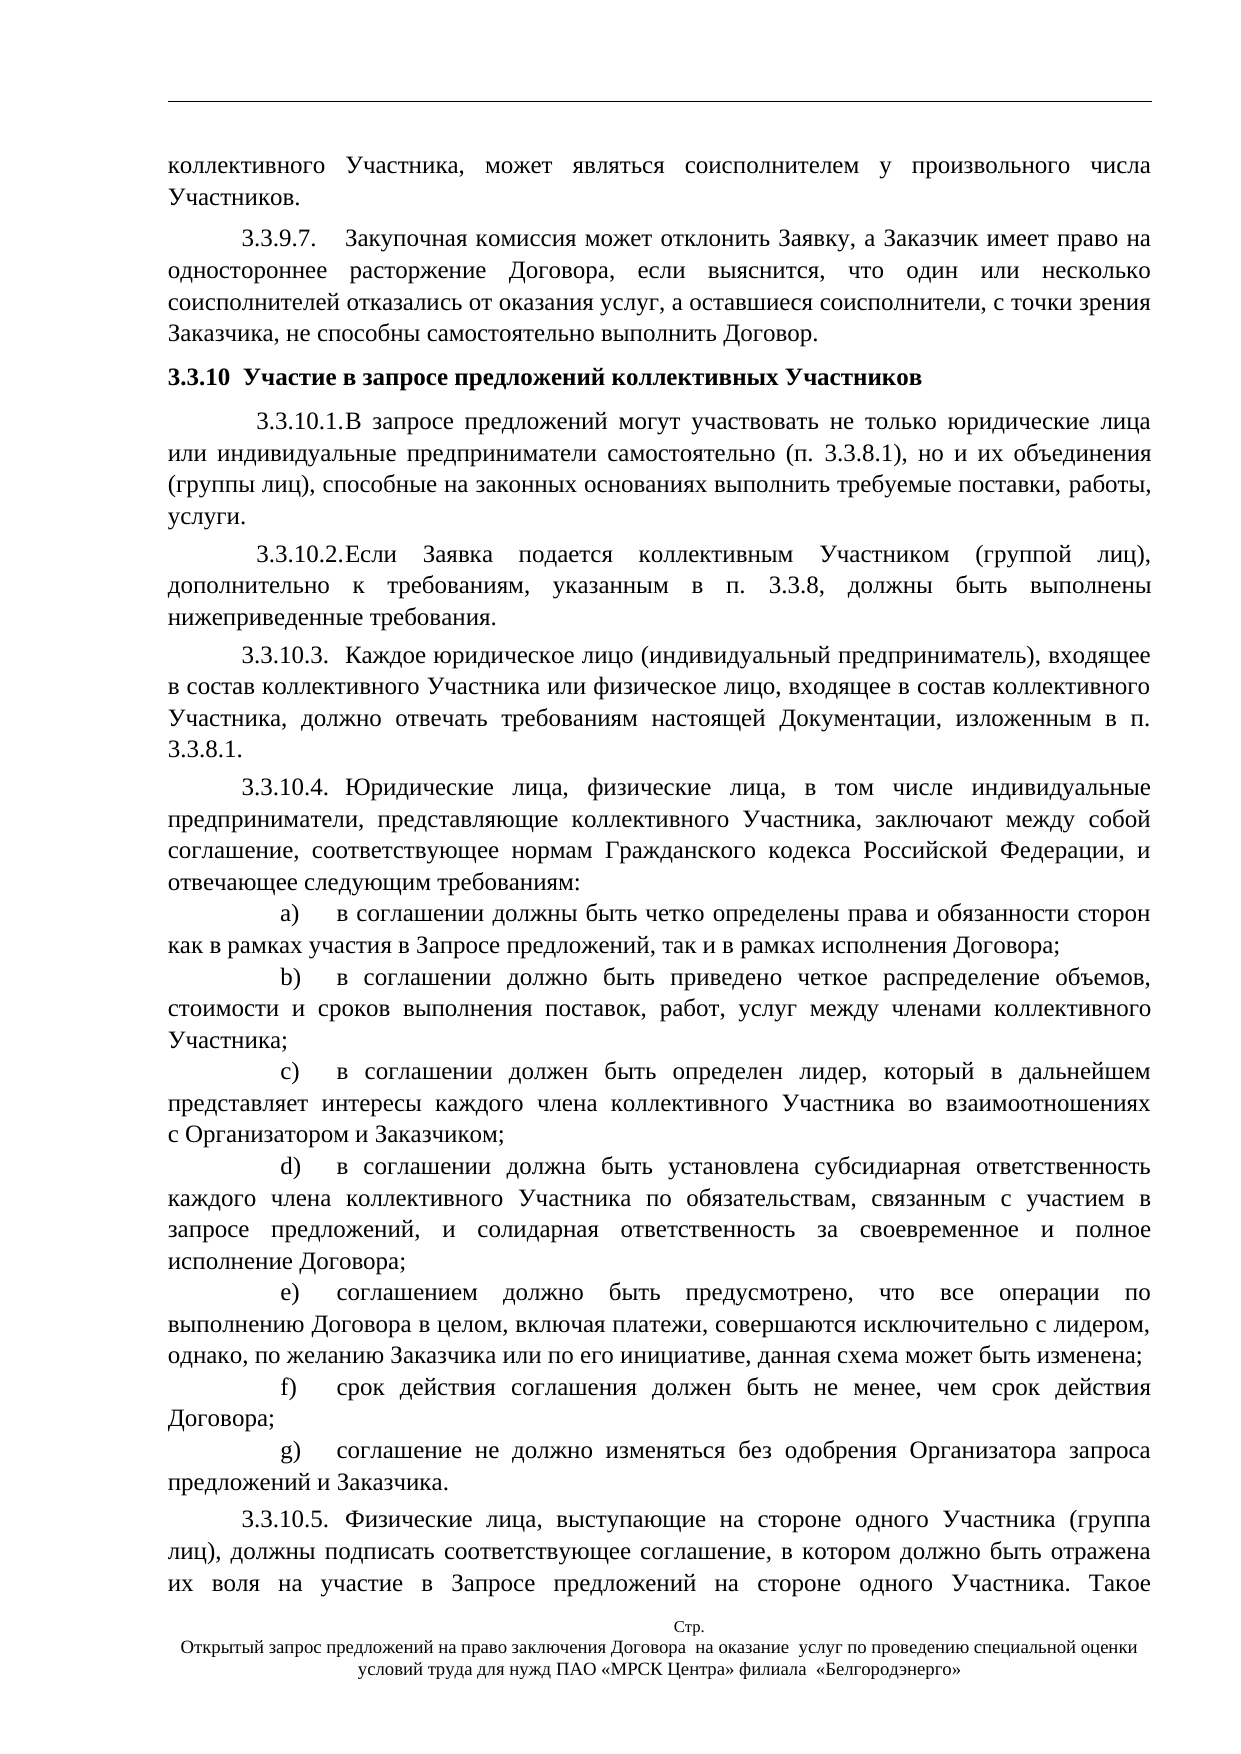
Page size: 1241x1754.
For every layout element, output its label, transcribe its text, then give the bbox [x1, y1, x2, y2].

subtitle Участие в запросе предложений коллективных Участников [168, 362, 1152, 391]
list соглашением должно быть предусмотрено, что все операции по выполнению Договора в целом, включая платежи, совершаются исключительно с лидером, однако, по желанию Заказчика или по его инициативе, данная схема может быть изменена; [168, 1277, 1152, 1369]
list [168, 150, 1152, 210]
list срок действия соглашения должен быть не менее, чем срок действия Договора; [168, 1372, 1152, 1432]
list в соглашении должен быть определен лидер, который в дальнейшем представляет интересы каждого члена коллективного Участника во взаимоотношениях с Организатором и Заказчиком; [168, 1056, 1152, 1148]
list Юридические лица, физические лица, в том числе индивидуальные предприниматели, представляющие коллективного Участника, заключают между собой соглашение, соответствующее нормам Гражданского кодекса Российской Федерации, и отвечающее следующим требованиям: [168, 772, 1152, 896]
list в соглашении должны быть четко определены права и обязанности сторон как в рамках участия в Запросе предложений, так и в рамках исполнения Договора; [168, 898, 1152, 959]
list Каждое юридическое лицо (индивидуальный предприниматель), входящее в состав коллективного Участника или физическое лицо, входящее в состав коллективного Участника, должно отвечать требованиям настоящей Документации, изложенным в п. 3.3.8.1. [168, 640, 1152, 763]
list в соглашении должна быть установлена субсидиарная ответственность каждого члена коллективного Участника по обязательствам, связанным с участием в запросе предложений, и солидарная ответственность за своевременное и полное исполнение Договора; [168, 1151, 1152, 1274]
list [168, 1504, 1152, 1596]
list Закупочная комиссия может отклонить Заявку, а Заказчик имеет право на одностороннее расторжение Договора, если выяснится, что один или несколько соисполнителей отказались от оказания услуг, а оставшиеся соисполнители, с точки зрения Заказчика, не способны самостоятельно выполнить Договор. [168, 223, 1152, 347]
list в соглашении должно быть приведено четкое распределение объемов, стоимости и сроков выполнения поставок, работ, услуг между членами коллективного Участника; [168, 962, 1152, 1053]
list соглашение не должно изменяться без одобрения Организатора запроса предложений и Заказчика. [168, 1435, 1152, 1495]
